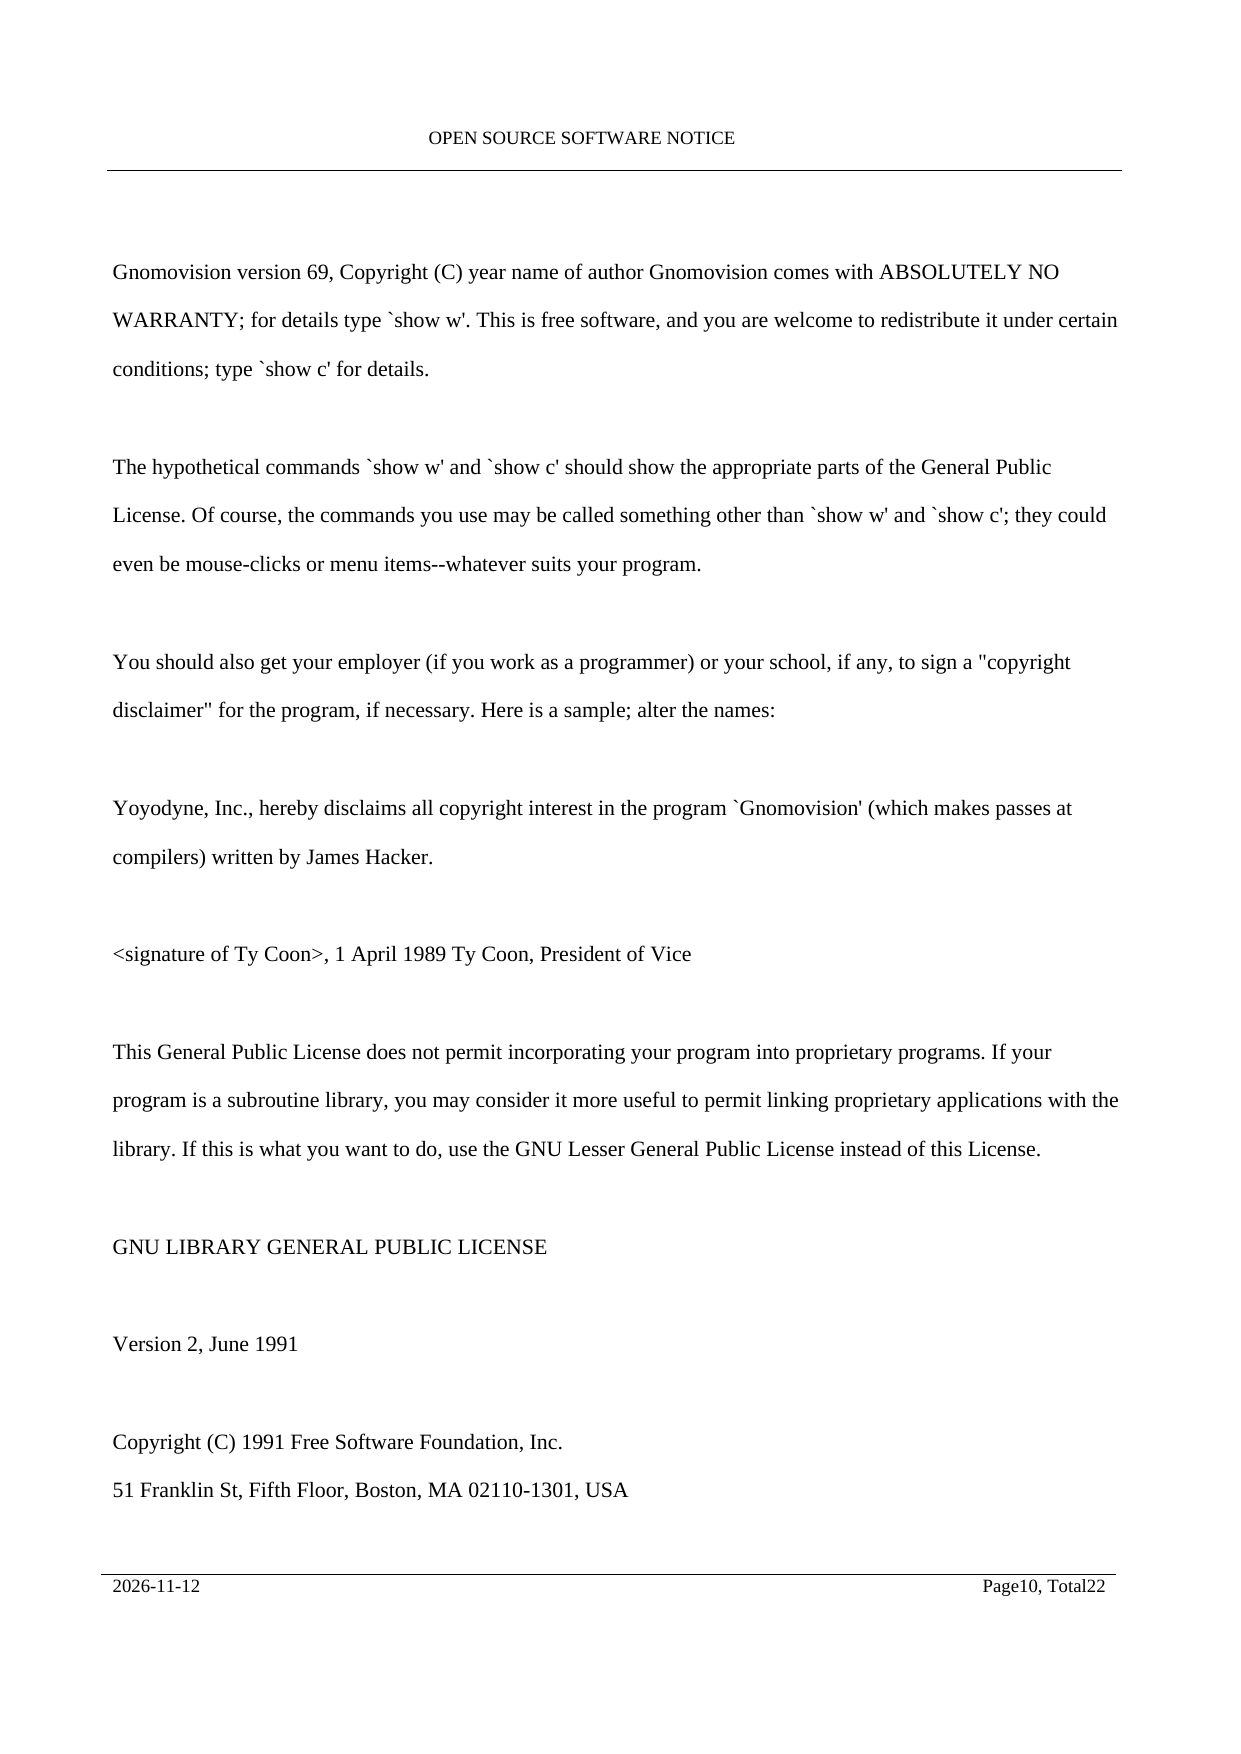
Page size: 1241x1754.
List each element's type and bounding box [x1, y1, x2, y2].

text [112, 206, 1128, 1506]
